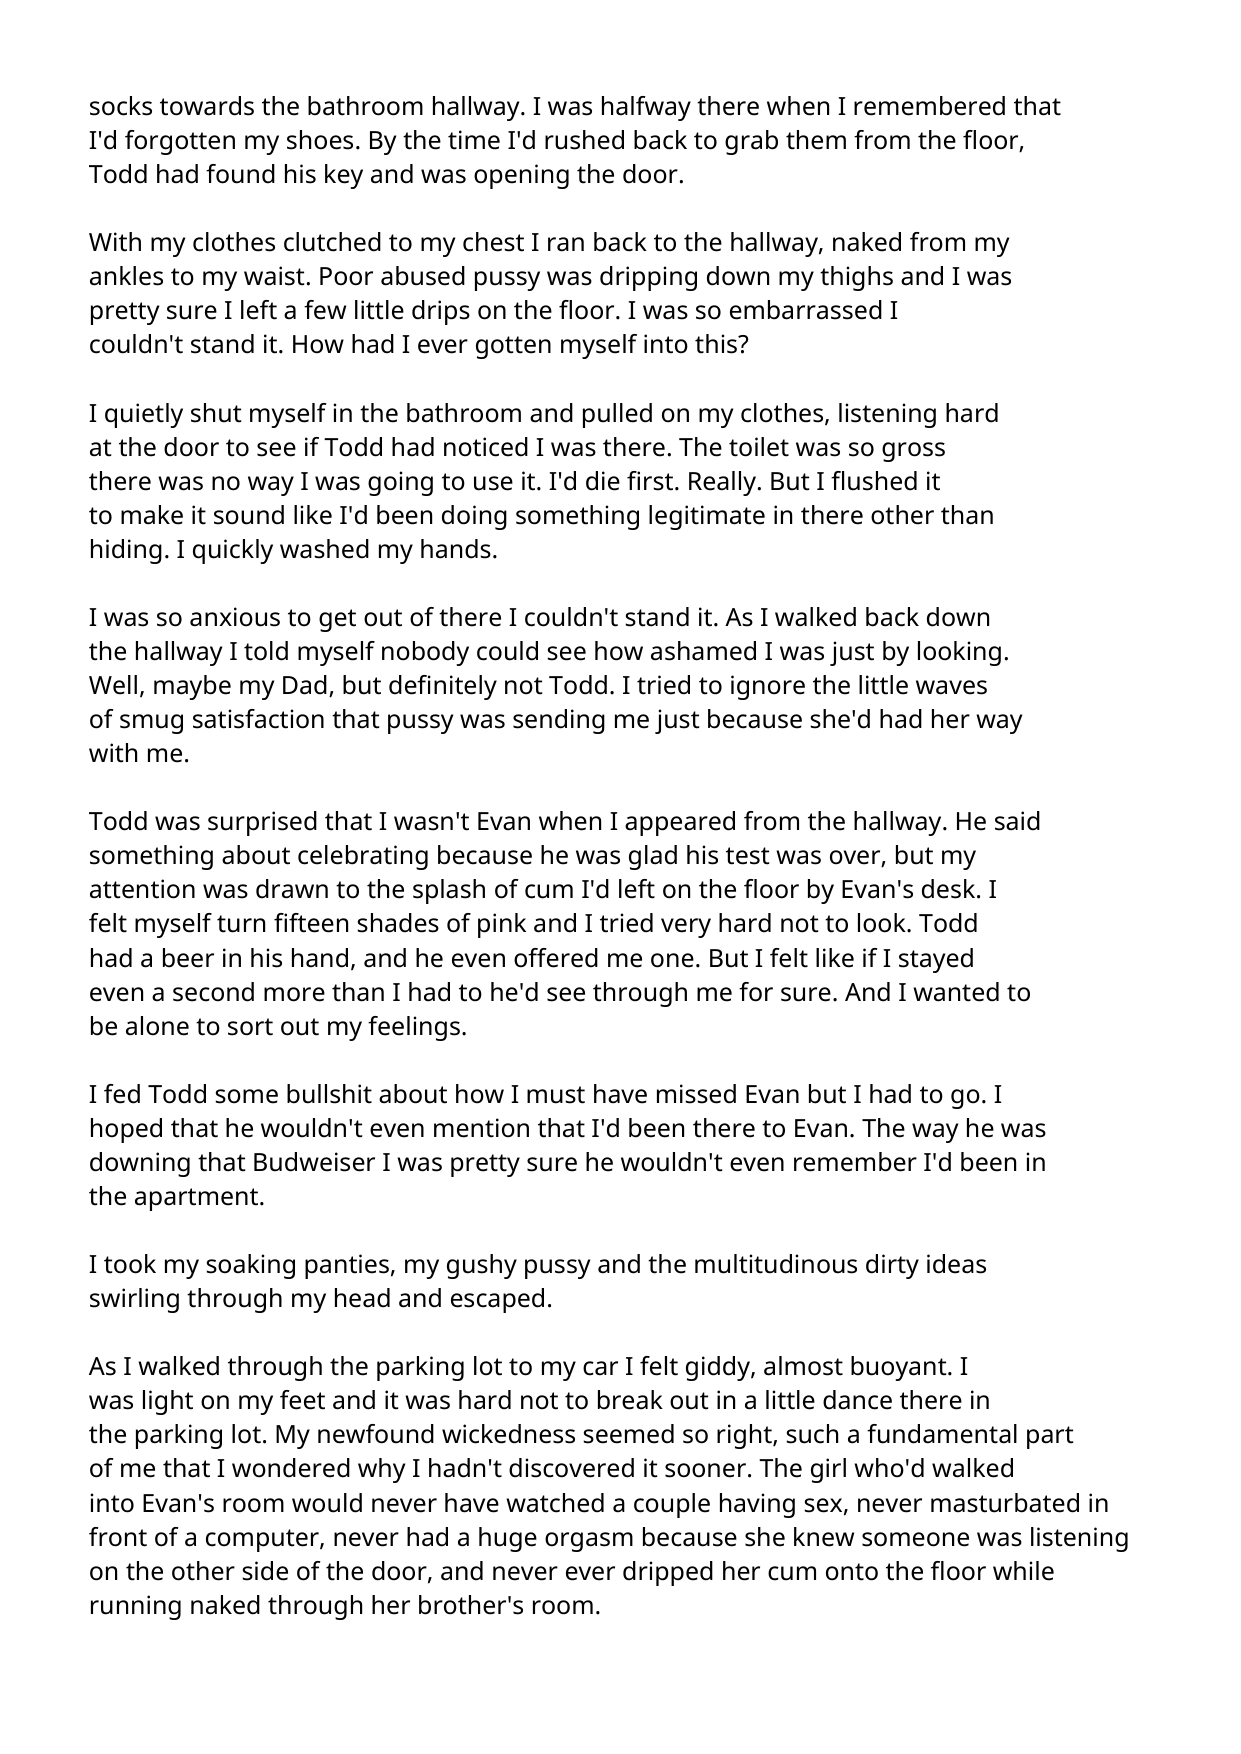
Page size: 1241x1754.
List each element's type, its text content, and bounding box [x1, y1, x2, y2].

text the parking lot. My newfound wickedness seemed so right, such a fundamental part [89, 1417, 1152, 1451]
text downing that Budweiser I was pretty sure he wouldn't even remember I'd been in [89, 1144, 1152, 1179]
text into Evan's room would never have watched a couple having sex, never masturbated in front of a computer, never had a huge orgasm because she knew someone was listening on the other side of the door, and never ever dripped her cum onto the floor while running naked through her brother's room. [89, 1485, 1152, 1621]
text I took my soaking panties, my gushy pussy and the multitudinous dirty ideas [89, 1247, 1152, 1281]
text Todd was surprised that I wasn't Evan when I appeared from the hallway. He said [89, 804, 1152, 838]
text at the door to see if Todd had noticed I was there. The toilet was so gross [89, 429, 1152, 463]
text the apartment. [89, 1179, 1152, 1213]
text I quietly shut myself in the bathroom and pulled on my clothes, listening hard [89, 395, 1152, 429]
text couldn't stand it. How had I ever gotten myself into this? [89, 327, 1152, 361]
text hoped that he wouldn't even mention that I'd been there to Evan. The way he was [89, 1111, 1152, 1144]
text had a beer in his hand, and he even offered me one. But I felt like if I stayed [89, 940, 1152, 974]
text there was no way I was going to use it. I'd die first. Really. But I flushed it [89, 463, 1152, 497]
text Todd had found his key and was opening the door. [89, 157, 1152, 191]
text pretty sure I left a few little drips on the floor. I was so embarrassed I [89, 293, 1152, 327]
text even a second more than I had to he'd see through me for sure. And I wanted to [89, 974, 1152, 1008]
text socks towards the bathroom hallway. I was halfway there when I remembered that [89, 89, 1152, 123]
text I'd forgotten my shoes. By the time I'd rushed back to grab them from the floor, [89, 123, 1152, 157]
text with me. [89, 736, 1152, 770]
text swirling through my head and escaped. [89, 1281, 1152, 1315]
text the hallway I told myself nobody could see how ashamed I was just by looking. [89, 634, 1152, 668]
text With my clothes clutched to my chest I ran back to the hallway, naked from my [89, 225, 1152, 259]
text ankles to my waist. Poor abused pussy was dripping down my thighs and I was [89, 259, 1152, 293]
text was light on my feet and it was hard not to break out in a little dance there in [89, 1383, 1152, 1417]
text hiding. I quickly washed my hands. [89, 531, 1152, 566]
text As I walked through the parking lot to my car I felt giddy, almost buoyant. I [89, 1349, 1152, 1383]
text Well, maybe my Dad, but definitely not Todd. I tried to ignore the little waves [89, 668, 1152, 702]
text of smug satisfaction that pussy was sending me just because she'd had her way [89, 702, 1152, 736]
text I fed Todd some bullshit about how I must have missed Evan but I had to go. I [89, 1076, 1152, 1111]
text attention was drawn to the splash of cum I'd left on the floor by Evan's desk. I [89, 872, 1152, 906]
text be alone to sort out my feelings. [89, 1008, 1152, 1042]
text felt myself turn fifteen shades of pink and I tried very hard not to look. Todd [89, 906, 1152, 940]
text to make it sound like I'd been doing something legitimate in there other than [89, 497, 1152, 531]
text I was so anxious to get out of there I couldn't stand it. As I walked back down [89, 599, 1152, 634]
text of me that I wondered why I hadn't discovered it sooner. The girl who'd walked [89, 1451, 1152, 1485]
text something about celebrating because he was glad his test was over, but my [89, 838, 1152, 872]
